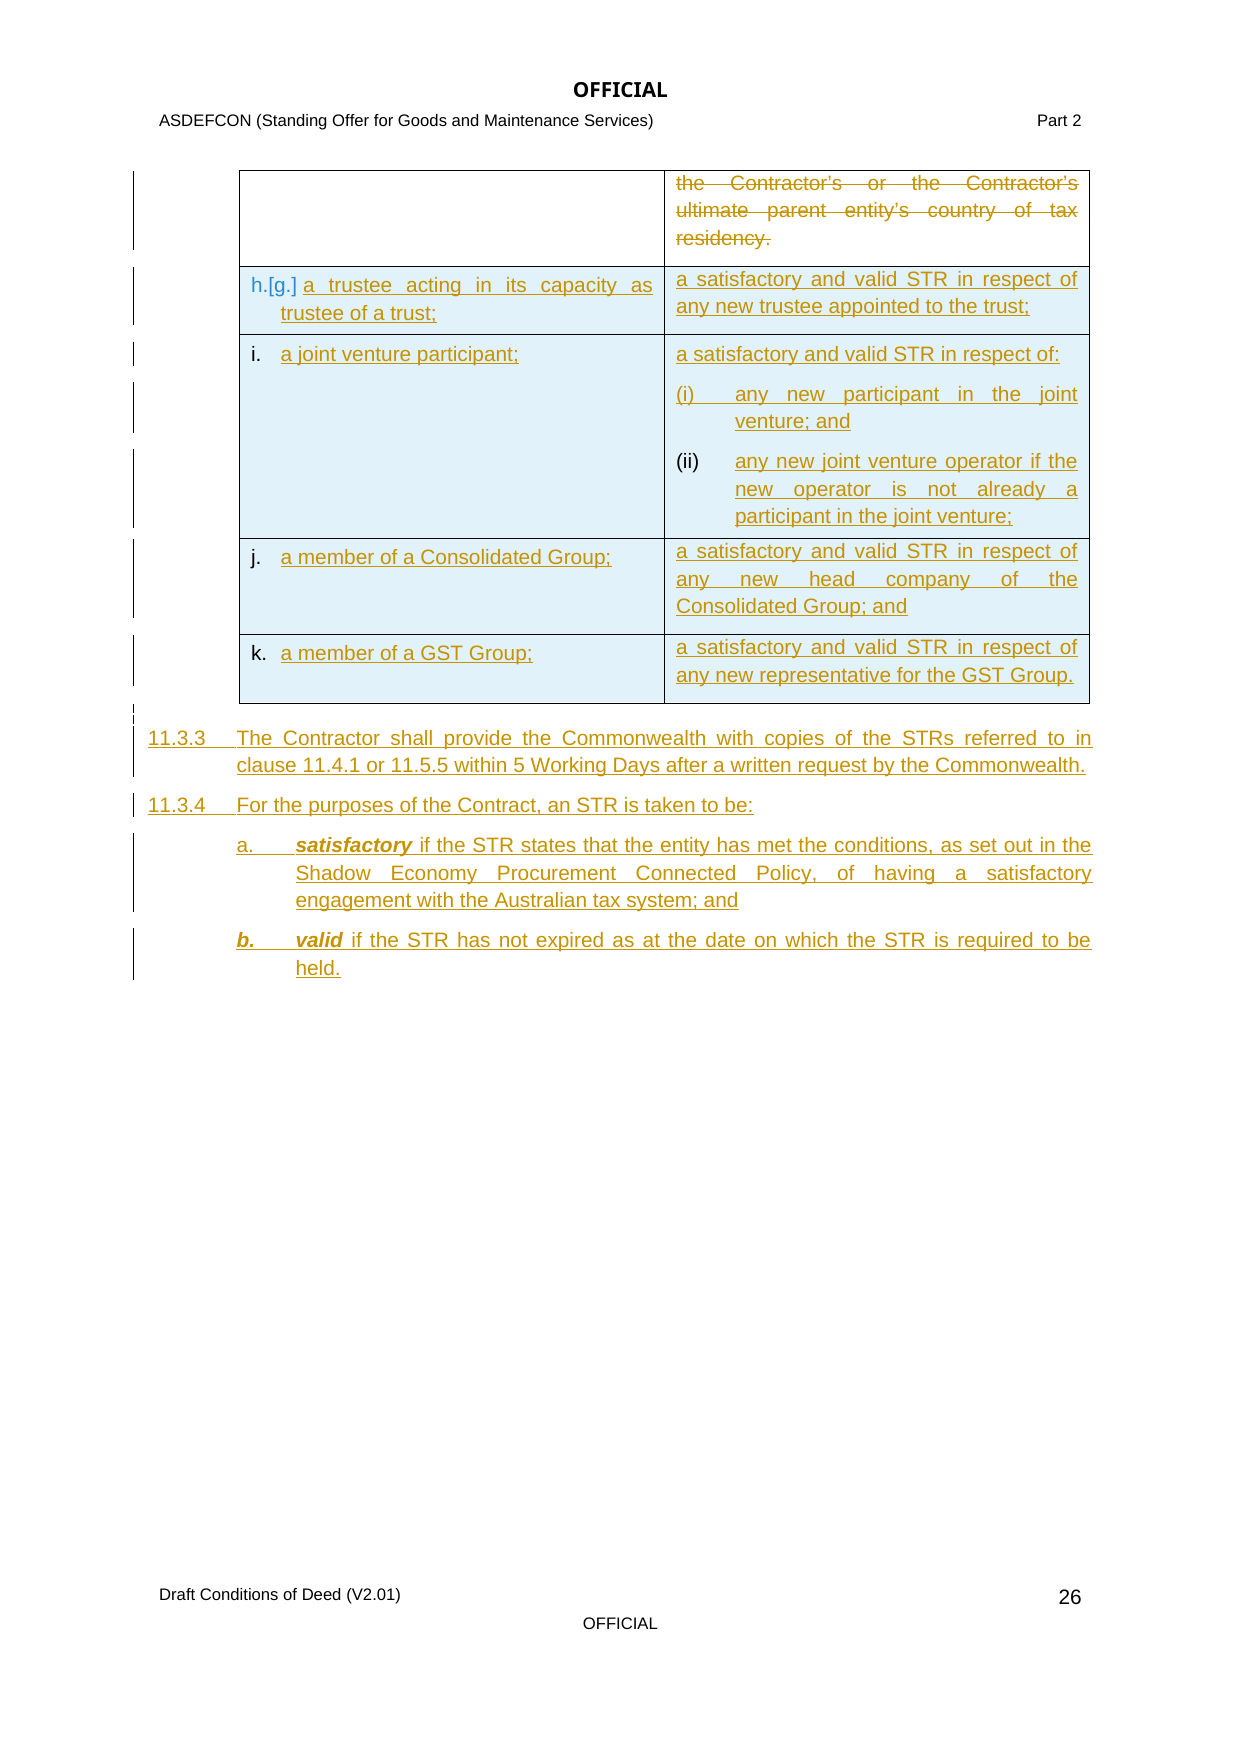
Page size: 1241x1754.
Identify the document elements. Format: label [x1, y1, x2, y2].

table_cell [240, 171, 664, 266]
table_cell [665, 171, 1089, 266]
